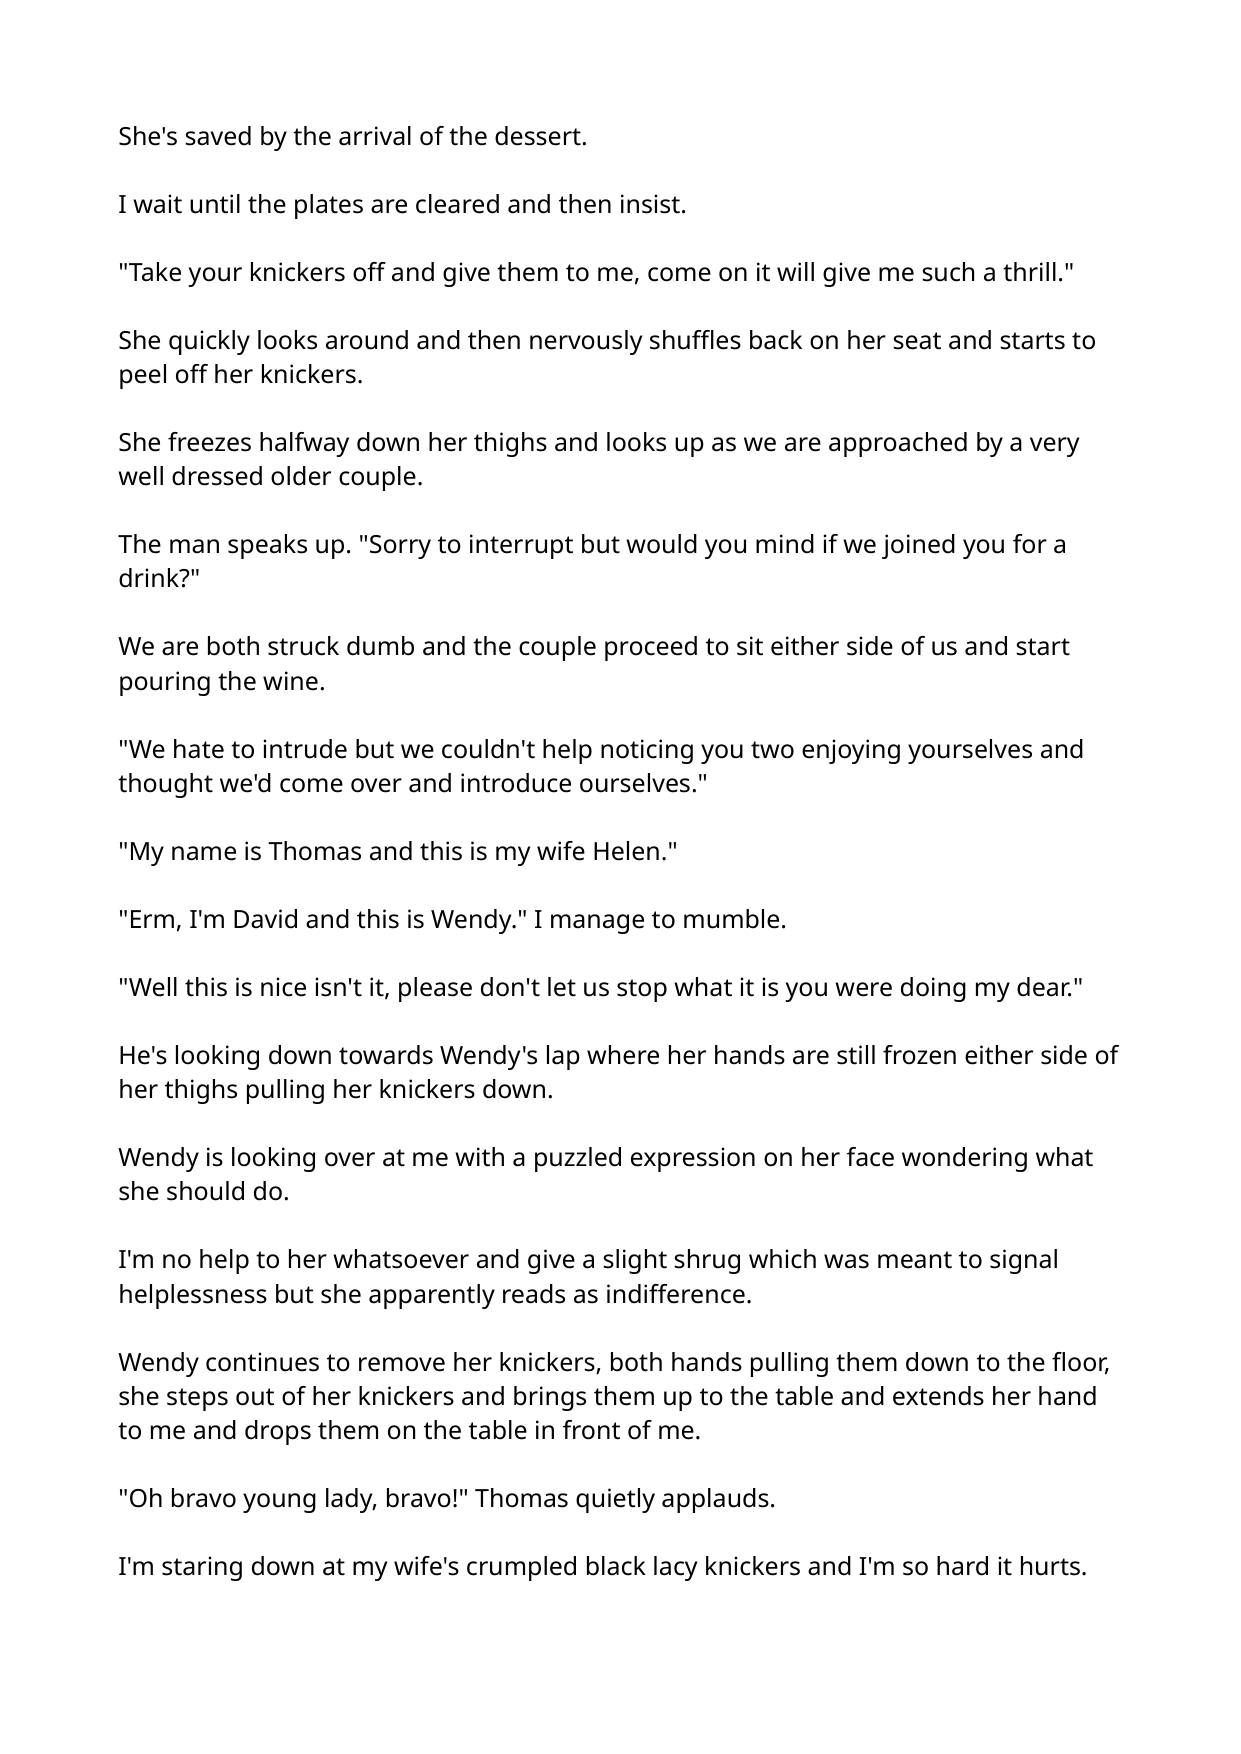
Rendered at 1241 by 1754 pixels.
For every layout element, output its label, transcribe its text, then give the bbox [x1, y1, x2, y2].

text I'm staring down at my wife's crumpled black lacy knickers and I'm so hard it hurts. [118, 1549, 1122, 1583]
text The man speaks up. "Sorry to interrupt but would you mind if we joined you for a drink?" [118, 527, 1122, 595]
text She's saved by the arrival of the dessert. [118, 118, 1122, 152]
text "We hate to intrude but we couldn't help noticing you two enjoying yourselves and thought we'd come over and introduce ourselves." [118, 731, 1122, 799]
text She quickly looks around and then nervously shuffles back on her seat and starts to peel off her knickers. [118, 322, 1122, 391]
text "My name is Thomas and this is my wife Helen." [118, 833, 1122, 867]
text She freezes halfway down her thighs and looks up as we are approached by a very well dressed older couple. [118, 425, 1122, 493]
text "Erm, I'm David and this is Wendy." I manage to mumble. [118, 902, 1122, 936]
text He's looking down towards Wendy's lap where her hands are still frozen either side of her thighs pulling her knickers down. [118, 1038, 1122, 1106]
text We are both struck dumb and the couple proceed to sit either side of us and start pouring the wine. [118, 629, 1122, 697]
text "Oh bravo young lady, bravo!" Thomas quietly applauds. [118, 1481, 1122, 1515]
text Wendy continues to remove her knickers, both hands pulling them down to the floor, she steps out of her knickers and brings them up to the table and extends her hand to me and drops them on the table in front of me. [118, 1344, 1122, 1447]
text "Well this is nice isn't it, please don't let us stop what it is you were doing my dear." [118, 970, 1122, 1004]
text "Take your knickers off and give them to me, come on it will give me such a thrill." [118, 254, 1122, 288]
text I wait until the plates are cleared and then insist. [118, 186, 1122, 220]
text I'm no help to her whatsoever and give a slight shrug which was meant to signal helplessness but she apparently reads as indifference. [118, 1242, 1122, 1310]
text Wendy is looking over at me with a puzzled expression on her face wondering what she should do. [118, 1140, 1122, 1208]
